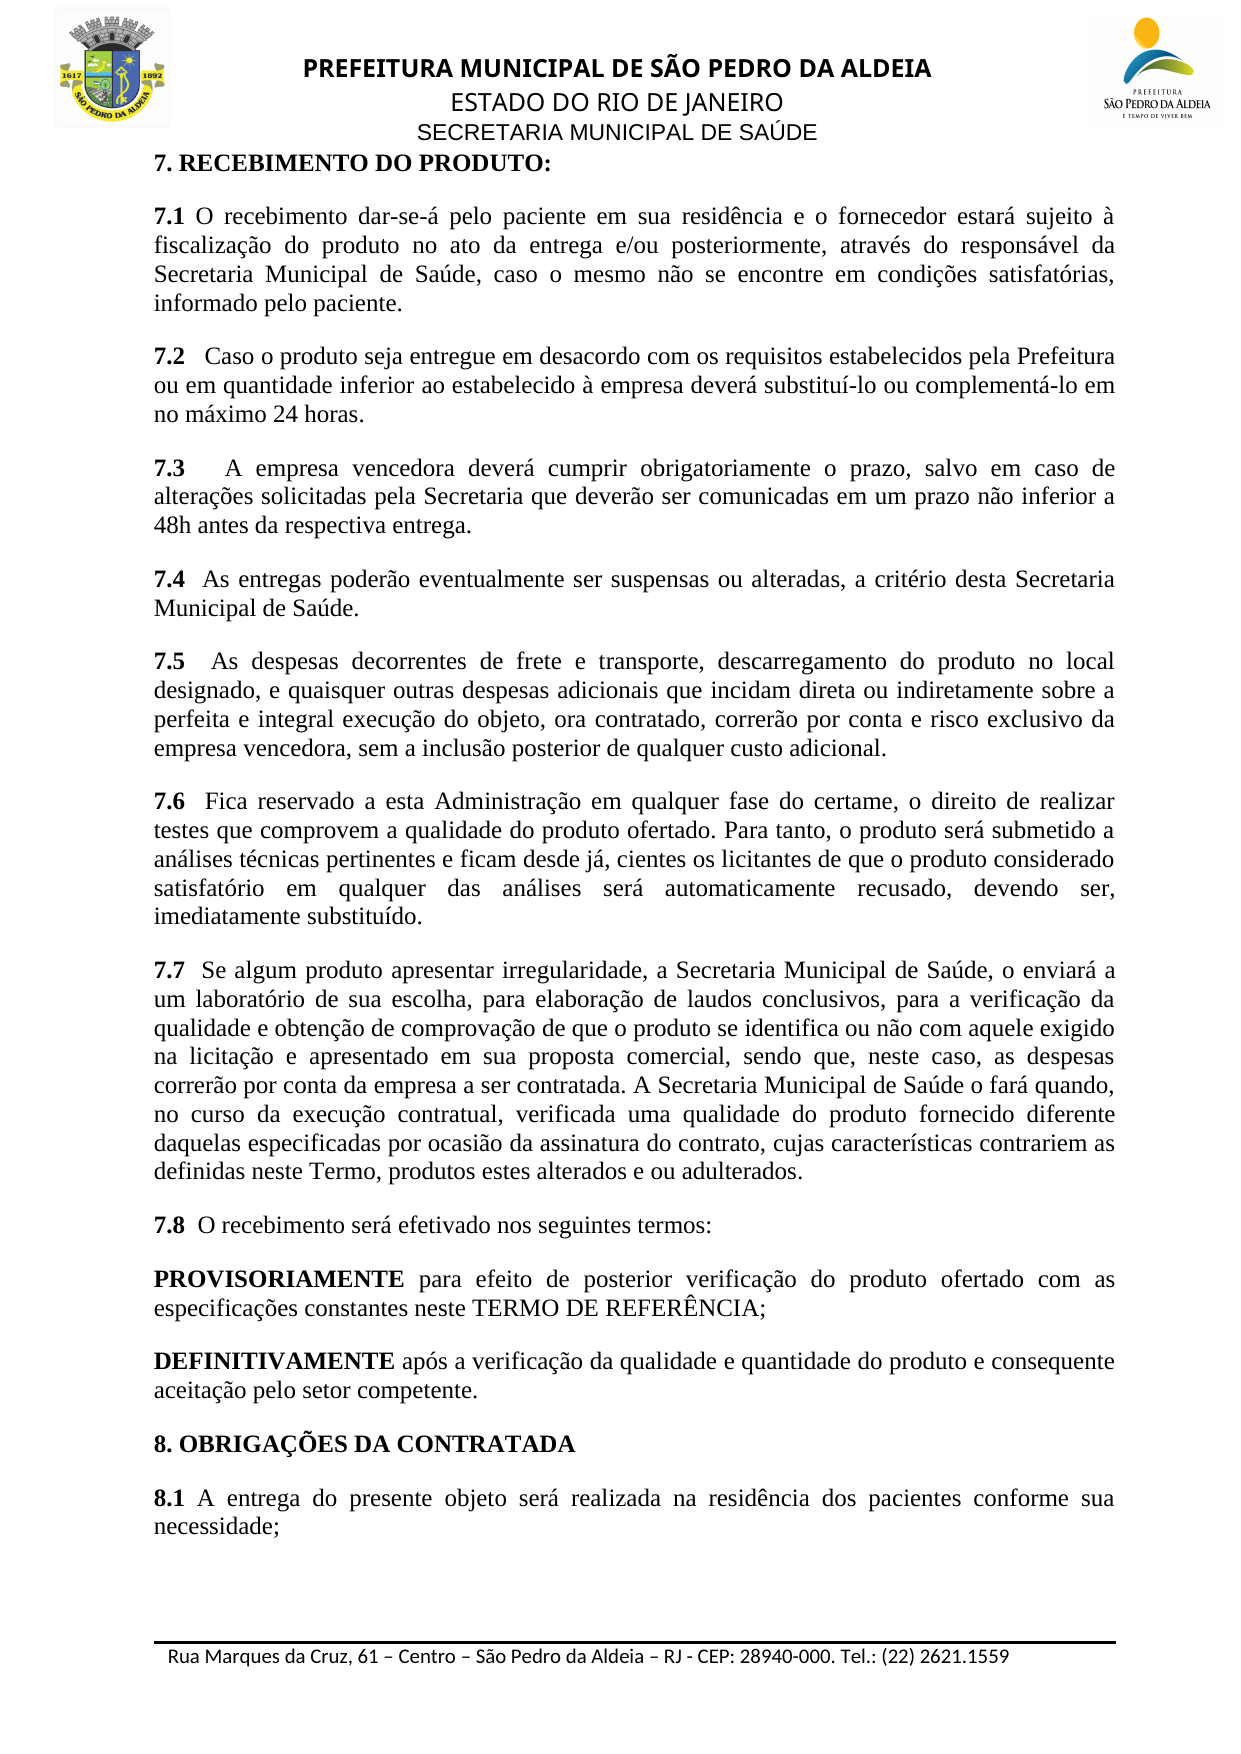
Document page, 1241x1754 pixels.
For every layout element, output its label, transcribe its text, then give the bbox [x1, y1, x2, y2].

text 7.2 Caso o produto seja entregue em desacordo com os requisitos estabelecidos pela Prefeitura ou em quantidade inferior ao estabelecido à empresa deverá substituí-lo ou complementá-lo em no máximo 24 horas. [153, 341, 1116, 428]
text 7.8 O recebimento será efetivado nos seguintes termos: [153, 1210, 1116, 1239]
picture [1086, 15, 1226, 129]
text 8. OBRIGAÇÕES DA CONTRATADA [153, 1429, 1116, 1458]
text PROVISORIAMENTE para efeito de posterior verificação do produto ofertado com as especificações constantes neste TERMO DE REFERÊNCIA; [153, 1264, 1116, 1321]
text DEFINITIVAMENTE após a verificação da qualidade e quantidade do produto e consequente aceitação pelo setor competente. [153, 1346, 1116, 1404]
text 7.7 Se algum produto apresentar irregularidade, a Secretaria Municipal de Saúde, o enviará a um laboratório de sua escolha, para elaboração de laudos conclusivos, para a verificação da qualidade e obtenção de comprovação de que o produto se identifica ou não com aquele exigido na licitação e apresentado em sua proposta comercial, sendo que, neste caso, as despesas correrão por conta da empresa a ser contratada. A Secretaria Municipal de Saúde o fará quando, no curso da execução contratual, verificada uma qualidade do produto fornecido diferente daquelas especificadas por ocasião da assinatura do contrato, cujas características contrariem as definidas neste Termo, produtos estes alterados e ou adulterados. [153, 955, 1116, 1185]
text 7.6 Fica reservado a esta Administração em qualquer fase do certame, o direito de realizar testes que comprovem a qualidade do produto ofertado. Para tanto, o produto será submetido a análises técnicas pertinentes e ficam desde já, cientes os licitantes de que o produto considerado satisfatório em qualquer das análises será automaticamente recusado, devendo ser, imediatamente substituído. [153, 786, 1116, 930]
text 7.3 A empresa vencedora deverá cumprir obrigatoriamente o prazo, salvo em caso de alterações solicitadas pela Secretaria que deverão ser comunicadas em um prazo não inferior a 48h antes da respectiva entrega. [153, 453, 1116, 539]
text 7.5 As despesas decorrentes de frete e transporte, descarregamento do produto no local designado, e quaisquer outras despesas adicionais que incidam direta ou indiretamente sobre a perfeita e integral execução do objeto, ora contratado, correrão por conta e risco exclusivo da empresa vencedora, sem a inclusão posterior de qualquer custo adicional. [153, 646, 1116, 761]
text 8.1 A entrega do presente objeto será realizada na residência dos pacientes conforme sua necessidade; [153, 1483, 1116, 1540]
text 7.1 O recebimento dar-se-á pelo paciente em sua residência e o fornecedor estará sujeito à fiscalização do produto no ato da entrega e/ou posteriormente, através do responsável da Secretaria Municipal de Saúde, caso o mesmo não se encontre em condições satisfatórias, informado pelo paciente. [153, 201, 1116, 316]
text 7. RECEBIMENTO DO PRODUTO: [153, 148, 1116, 176]
picture [53, 6, 171, 129]
text 7.4 As entregas poderão eventualmente ser suspensas ou alteradas, a critério desta Secretaria Municipal de Saúde. [153, 564, 1116, 621]
